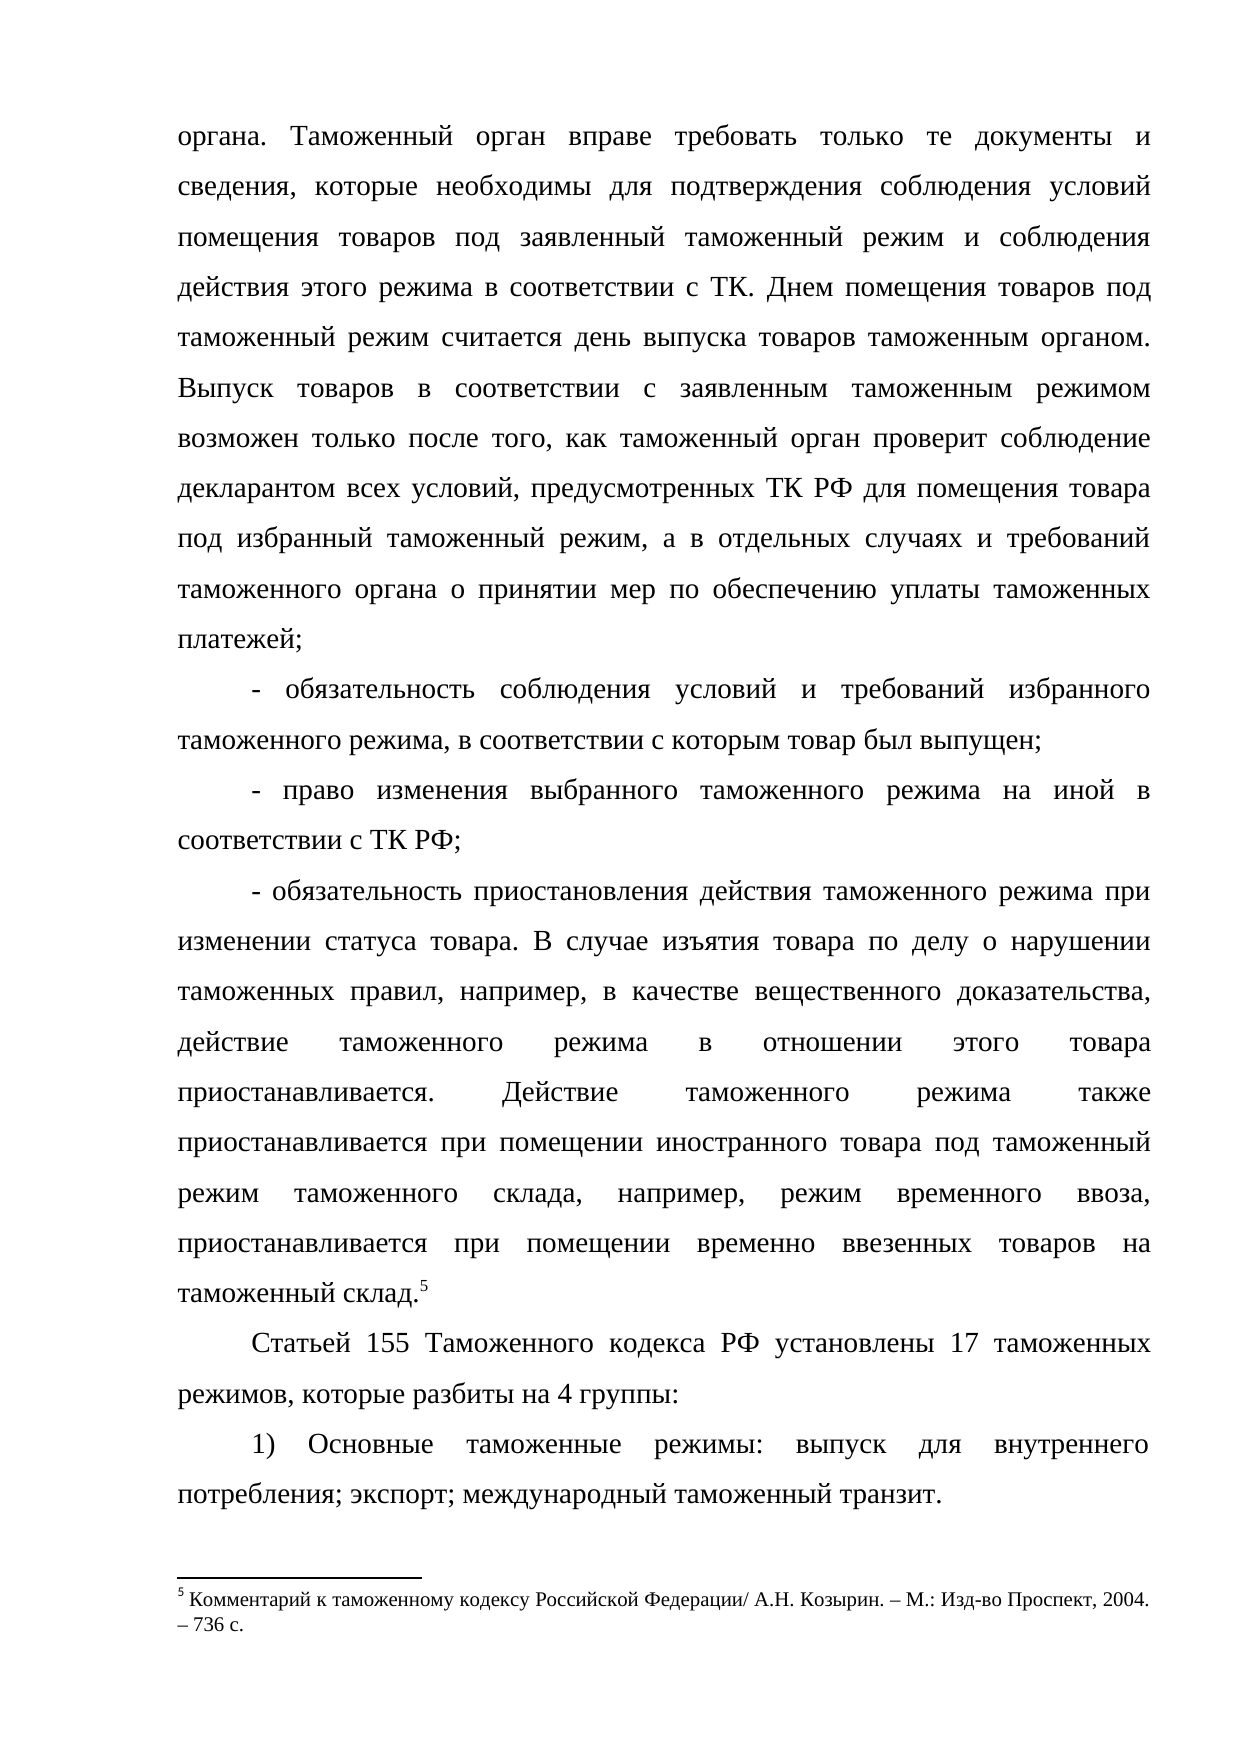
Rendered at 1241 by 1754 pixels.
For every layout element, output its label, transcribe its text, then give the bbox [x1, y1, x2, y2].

text Статьей 155 Таможенного кодекса РФ установлены 17 таможенных режимов, которые разбиты на 4 группы: [177, 1326, 1152, 1409]
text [177, 118, 1152, 655]
text 1) Основные таможенные режимы: выпуск для внутреннего потребления; экспорт; международный таможенный транзит. [177, 1426, 1149, 1510]
text - обязательность соблюдения условий и требований избранного таможенного режима, в соответствии с которым товар был выпущен; [177, 672, 1152, 755]
text - обязательность приостановления действия таможенного режима при изменении статуса товара. В случае изъятия товара по делу о нарушении таможенных правил, например, в качестве вещественного доказательства, действие таможенного режима в отношении этого товара приостанавливается. Действие таможенного режима также приостанавливается при помещении иностранного товара под таможенный режим таможенного склада, например, режим временного ввоза, приостанавливается при помещении временно ввезенных товаров на таможенный склад. [177, 873, 1152, 1309]
text - право изменения выбранного таможенного режима на иной в соответствии с ТК РФ; [177, 772, 1152, 856]
